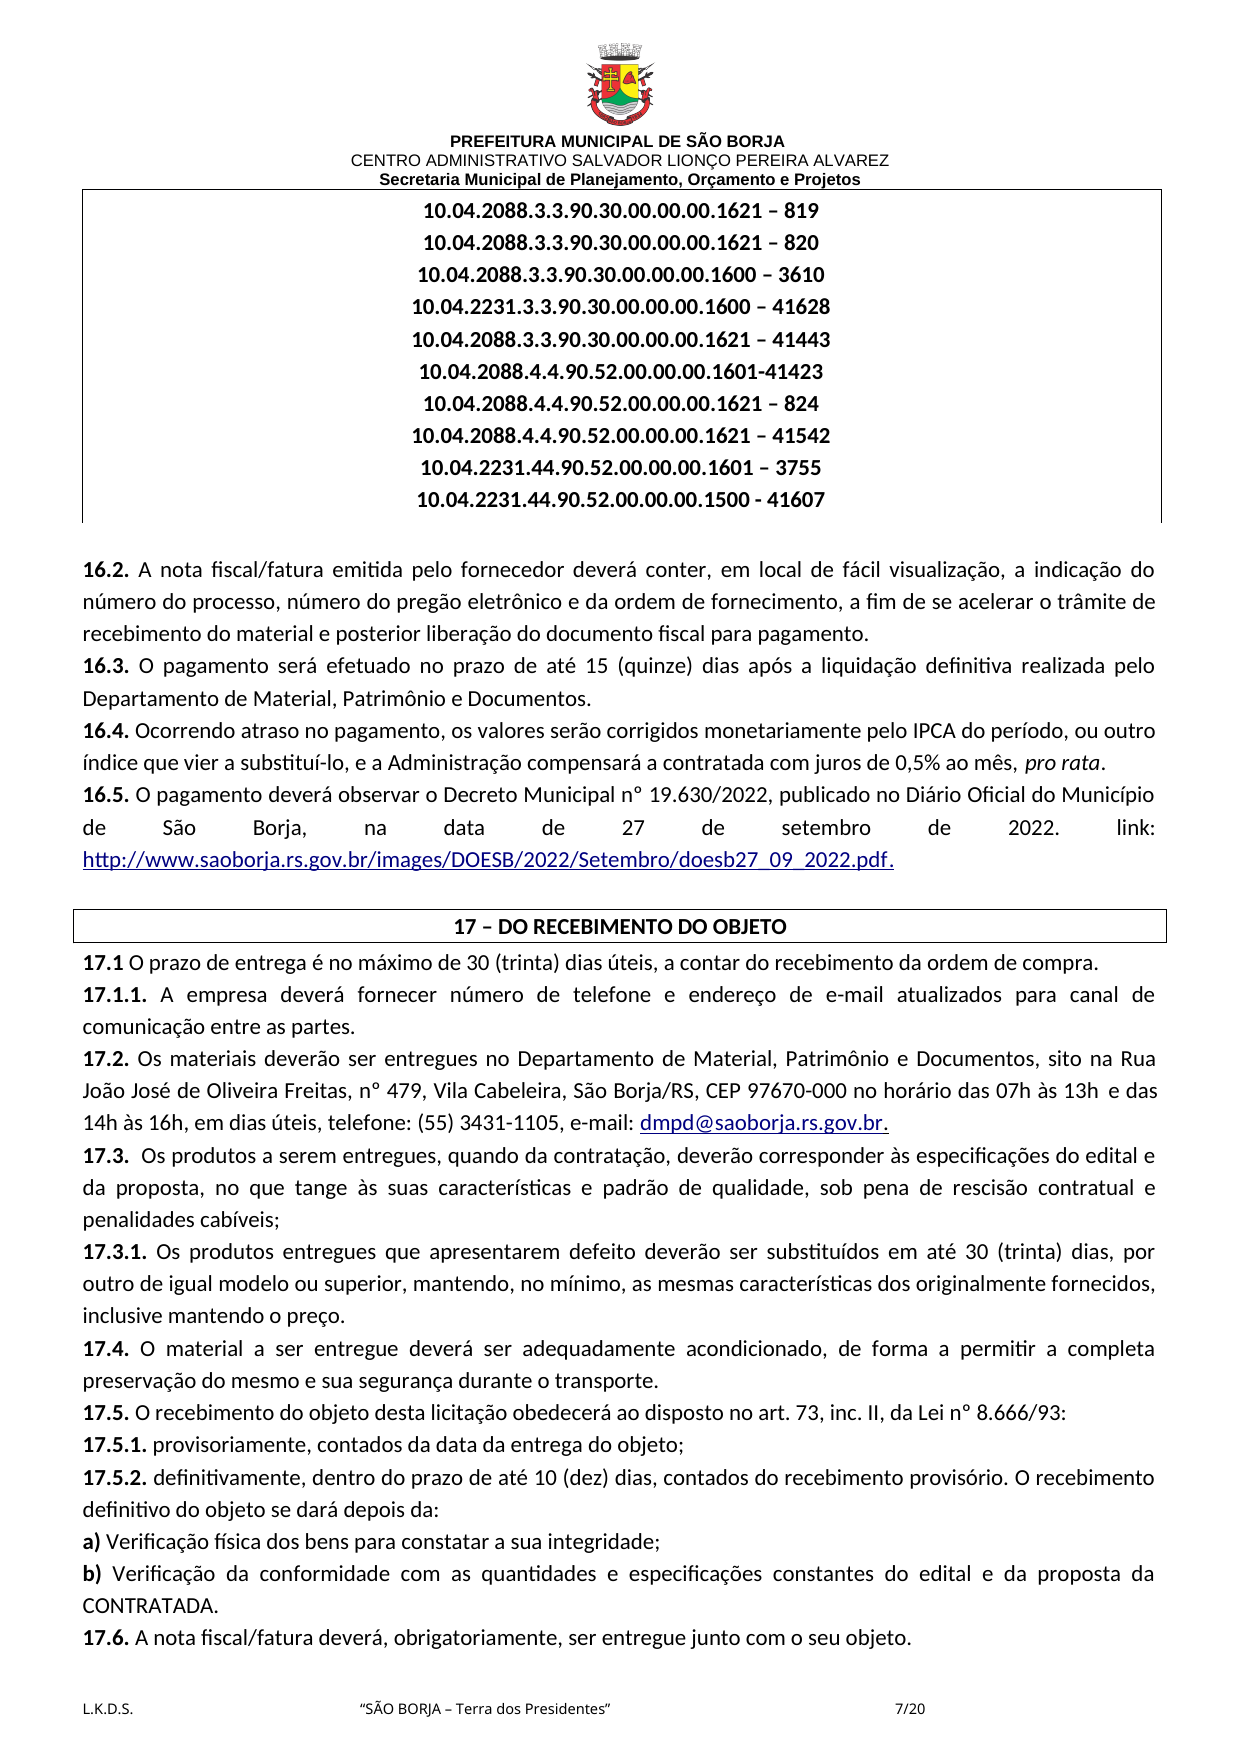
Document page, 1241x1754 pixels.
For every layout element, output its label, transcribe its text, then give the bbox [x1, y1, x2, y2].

text 17.1 O prazo de entrega é no máximo de 30 (trinta) dias úteis, a contar do recebimento da ordem de compra. [82, 948, 1158, 976]
text 17.5. O recebimento do objeto desta licitação obedecerá ao disposto no art. 73, inc. II, da Lei nº 8.666/93: [82, 1398, 1158, 1426]
text 17.5.1. provisoriamente, contados da data da entrega do objeto; [82, 1430, 1158, 1458]
table_header 10.04.2088.3.3.90.30.00.00.00.1621 – 819 10.04.2088.3.3.90.30.00.00.00.1621 – 820 10.04.2088.3.3.90.30.00.00.00.1600 – 3610 10.04.2231.3.3.90.30.00.00.00.1600 – 41628 10.04.2088.3.3.90.30.00.00.00.1621 – 41443 10.04.2088.4.4.90.52.00.00.00.1601-41423 10.04.2088.4.4.90.52.00.00.00.1621 – 824 10.04.2088.4.4.90.52.00.00.00.1621 – 41542 10.04.2231.44.90.52.00.00.00.1601 – 3755 10.04.2231.44.90.52.00.00.00.1500 - 41607 [83, 190, 1161, 523]
text 16.5. O pagamento deverá observar o Decreto Municipal nº 19.630/2022, publicado no Diário Oficial do Município de São Borja, na data de 27 de setembro de 2022. link: http://www.saoborja.rs.gov.br/images/DOESB/2022/Setembro/doesb27_09_2022.pdf. [82, 780, 1157, 873]
text 17 – DO RECEBIMENTO DO OBJETO [74, 910, 1166, 942]
text a) Verificação física dos bens para constatar a sua integridade; [82, 1527, 1158, 1555]
text 17.5.2. definitivamente, dentro do prazo de até 10 (dez) dias, contados do recebimento provisório. O recebimento definitivo do objeto se dará depois da: [82, 1463, 1158, 1523]
text 17.1.1. A empresa deverá fornecer número de telefone e endereço de e-mail atualizados para canal de comunicação entre as partes. [82, 980, 1158, 1040]
text 16.4. Ocorrendo atraso no pagamento, os valores serão corrigidos monetariamente pelo IPCA do período, ou outro índice que vier a substituí-lo, e a Administração compensará a contratada com juros de 0,5% ao mês, pro rata. [82, 716, 1158, 776]
text 17.2. Os materiais deverão ser entregues no Departamento de Material, Patrimônio e Documentos, sito na Rua João José de Oliveira Freitas, nº 479, Vila Cabeleira, São Borja/RS, CEP 97670-000 no horário das 07h às 13h e das 14h às 16h, em dias úteis, telefone: (55) 3431-1105, e-mail: dmpd@saoborja.rs.gov.br. [82, 1044, 1158, 1137]
text 17.6. A nota fiscal/fatura deverá, obrigatoriamente, ser entregue junto com o seu objeto. [82, 1623, 1158, 1652]
text 17.3.1. Os produtos entregues que apresentarem defeito deverão ser substituídos em até 30 (trinta) dias, por outro de igual modelo ou superior, mantendo, no mínimo, as mesmas características dos originalmente fornecidos, inclusive mantendo o preço. [82, 1237, 1158, 1330]
text 17.4. O material a ser entregue deverá ser adequadamente acondicionado, de forma a permitir a completa preservação do mesmo e sua segurança durante o transporte. [82, 1334, 1158, 1394]
text 17.3. Os produtos a serem entregues, quando da contratação, deverão corresponder às especificações do edital e da proposta, no que tange às suas características e padrão de qualidade, sob pena de rescisão contratual e penalidades cabíveis; [82, 1141, 1158, 1233]
picture [586, 43, 656, 126]
text 16.2. A nota fiscal/fatura emitida pelo fornecedor deverá conter, em local de fácil visualização, a indicação do número do processo, número do pregão eletrônico e da ordem de fornecimento, a fim de se acelerar o trâmite de recebimento do material e posterior liberação do documento fiscal para pagamento. [82, 555, 1158, 647]
text 16.3. O pagamento será efetuado no prazo de até 15 (quinze) dias após a liquidação definitiva realizada pelo Departamento de Material, Patrimônio e Documentos. [82, 652, 1158, 712]
text b) Verificação da conformidade com as quantidades e especificações constantes do edital e da proposta da CONTRATADA. [82, 1559, 1157, 1619]
